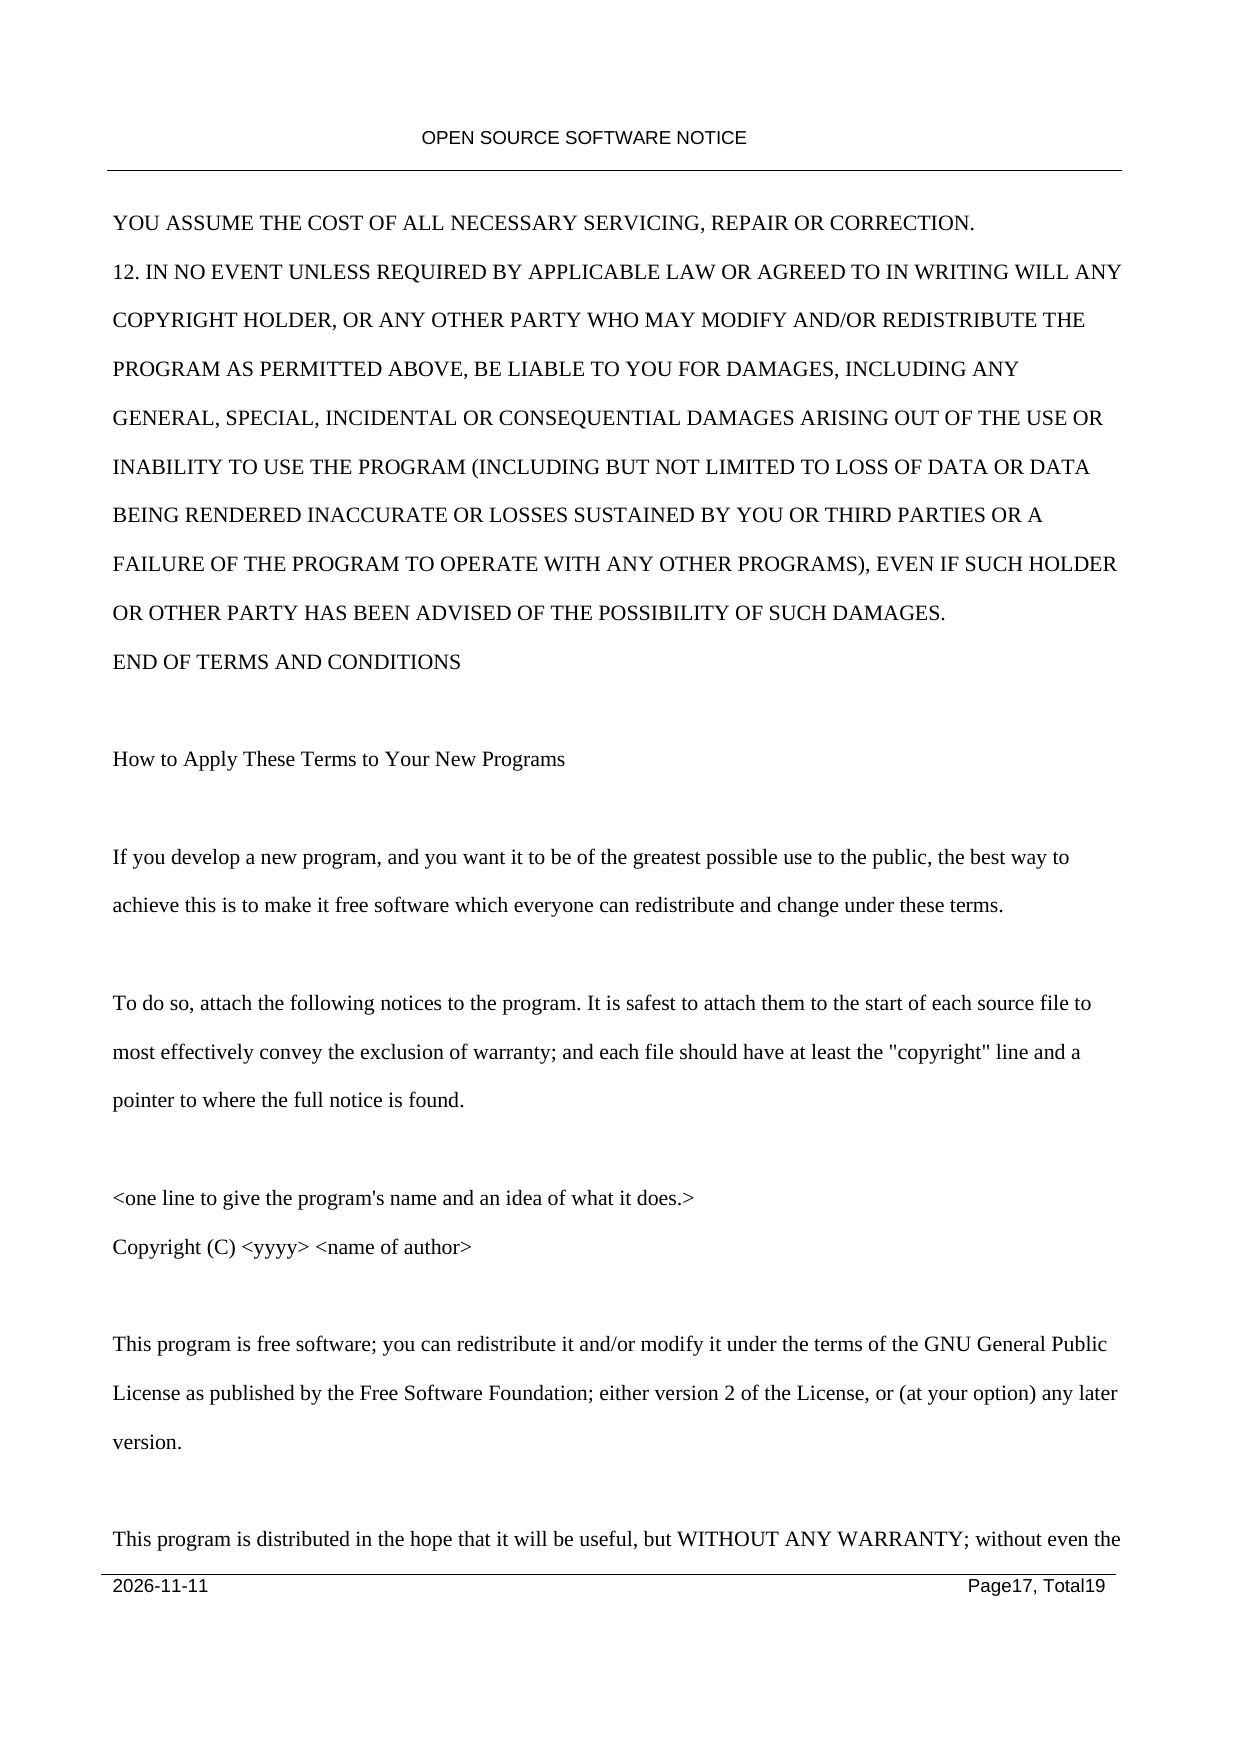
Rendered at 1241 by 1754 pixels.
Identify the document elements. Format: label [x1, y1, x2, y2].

text [112, 206, 1128, 1555]
